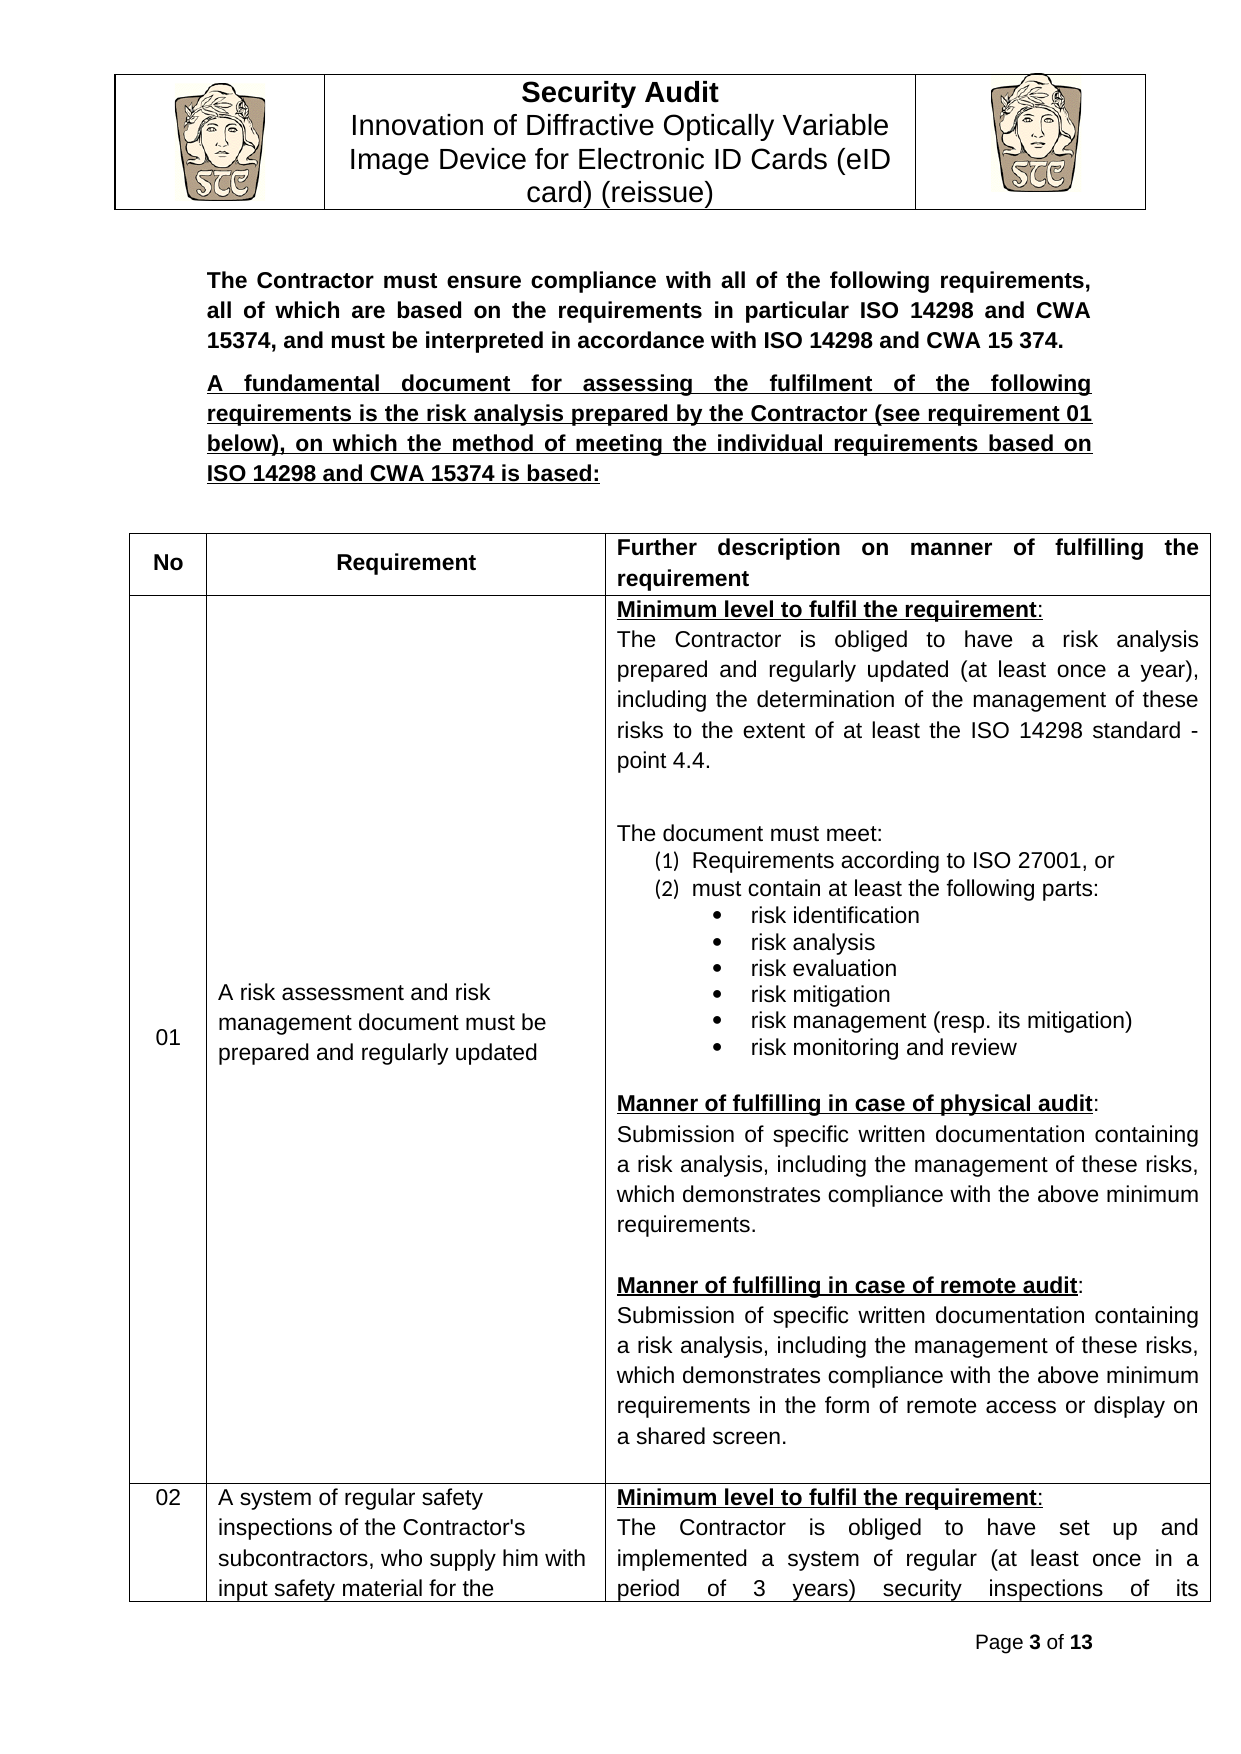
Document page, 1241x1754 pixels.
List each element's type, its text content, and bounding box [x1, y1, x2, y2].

table_cell 02 [130, 1484, 206, 1601]
picture [174, 83, 266, 201]
table_cell Minimum level to fulfil the requirement: The Contractor is obliged to have a risk analysis prepared and regularly updated (at least once a year), including the determination of the management of these risks to the extent of at least the ISO 14298 standard - point 4.4. The document must meet: Requirements according to ISO 27001, or must contain at least the following parts: risk identification risk analysis risk evaluation risk mitigation risk management (resp. its mitigation) risk monitoring and review Manner of fulfilling in case of physical audit: Submission of specific written documentation containing a risk analysis, including the management of these risks, which demonstrates compliance with the above minimum requirements. Manner of fulfilling in case of remote audit: Submission of specific written documentation containing a risk analysis, including the management of these risks, which demonstrates compliance with the above minimum requirements in the form of remote access or display on a shared screen. [606, 596, 1210, 1483]
table_header Further description on manner of fulfilling the requirement [606, 534, 1210, 595]
picture [991, 75, 1082, 192]
text A fundamental document for assessing the fulfilment of the following requirements is the risk analysis prepared by the Contractor (see requirement 01 below), on which the method of meeting the individual requirements based on ISO 14298 and CWA 15374 is based: [207, 370, 1093, 423]
table_header No [130, 534, 206, 595]
table_cell A risk assessment and risk management document must be prepared and regularly updated [207, 596, 605, 1483]
table_header Requirement [207, 534, 605, 595]
text A fundamental document for assessing the fulfilment of the following requirements is the risk analysis prepared by the Contractor (see requirement 01 below), on which the method of meeting the individual requirements based on ISO 14298 and CWA 15374 is based: [207, 454, 1093, 487]
text The Contractor must ensure compliance with all of the following requirements, all of which are based on the requirements in particular ISO 14298 and CWA 15374, and must be interpreted in accordance with ISO 14298 and CWA 15 374. [207, 267, 1093, 353]
table_cell 01 [130, 596, 206, 1483]
text A fundamental document for assessing the fulfilment of the following requirements is the risk analysis prepared by the Contractor (see requirement 01 below), on which the method of meeting the individual requirements based on ISO 14298 and CWA 15374 is based: [207, 424, 1093, 453]
